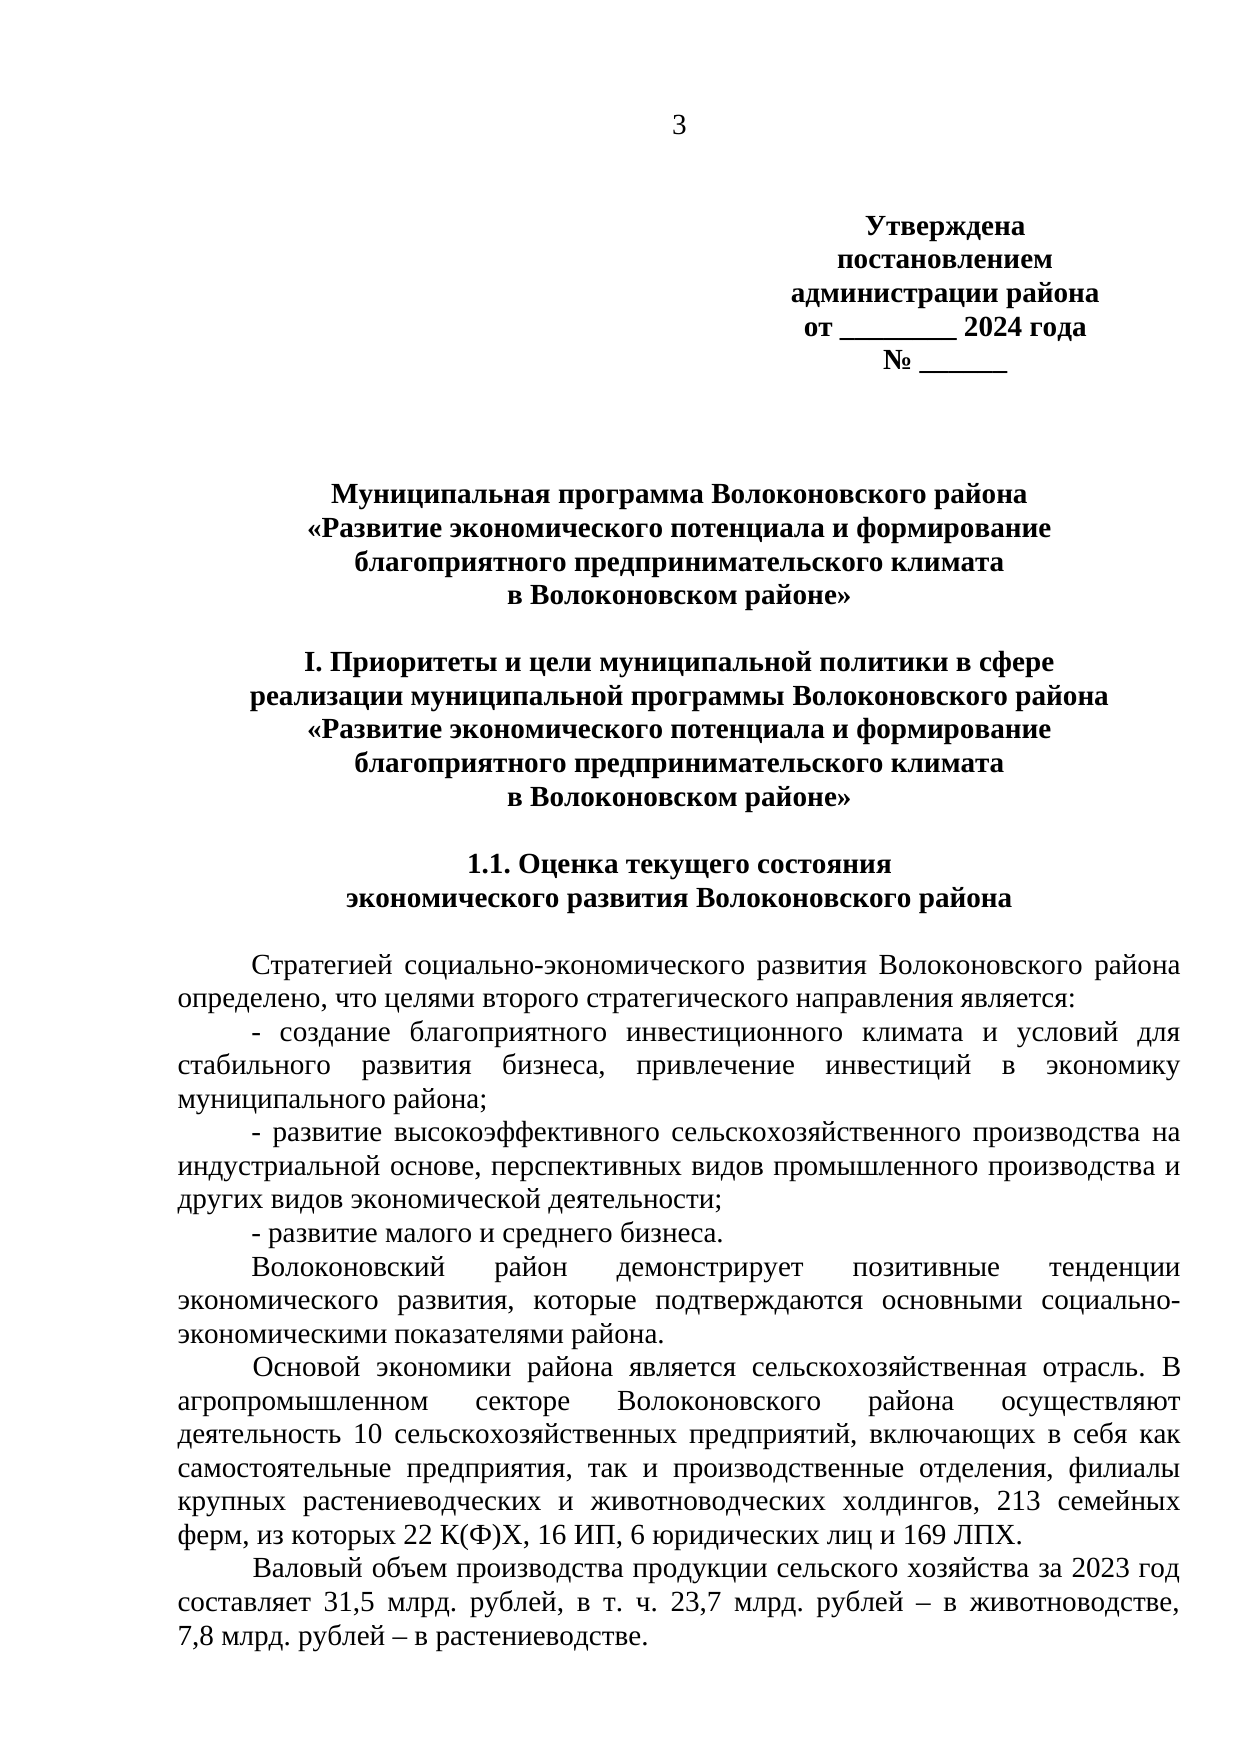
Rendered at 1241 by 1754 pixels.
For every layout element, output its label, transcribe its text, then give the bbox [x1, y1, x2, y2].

text администрации района [709, 275, 1181, 309]
title I. Приоритеты и цели муниципальной политики в сфере [177, 644, 1181, 678]
text Волоконовский район демонстрирует позитивные тенденции экономического развития, которые подтверждаются основными социально-экономическими показателями района. [177, 1249, 1181, 1349]
text «Развитие экономического потенциала и формирование [177, 510, 1181, 543]
text в Волоконовском районе» [177, 577, 1181, 611]
text Утверждена [709, 208, 1181, 242]
text - создание благоприятного инвестиционного климата и условий для стабильного развития бизнеса, привлечение инвестиций в экономику муниципального района; [177, 1014, 1181, 1114]
text «Развитие экономического потенциала и формирование [177, 712, 1181, 745]
text Муниципальная программа Волоконовского района [177, 476, 1181, 510]
text Валовый объем производства продукции сельского хозяйства за 2023 год составляет 31,5 млрд. рублей, в т. ч. 23,7 млрд. рублей – в животноводстве, 7,8 млрд. рублей – в растениеводстве. [177, 1551, 1181, 1651]
text Стратегией социально-экономического развития Волоконовского района определено, что целями второго стратегического направления является: [177, 947, 1181, 1014]
text - развитие малого и среднего бизнеса. [177, 1215, 1181, 1249]
text постановлением [709, 242, 1181, 275]
text в Волоконовском районе» [177, 779, 1181, 812]
text благоприятного предпринимательского климата [177, 745, 1181, 779]
text реализации муниципальной программы Волоконовского района [177, 678, 1181, 712]
text от ________ 2024 года [709, 309, 1181, 342]
title экономического развития Волоконовского района [177, 880, 1181, 913]
text Основой экономики района является сельскохозяйственная отрасль. В агропромышленном секторе Волоконовского района осуществляют деятельность 10 сельскохозяйственных предприятий, включающих в себя как самостоятельные предприятия, так и производственные отделения, филиалы крупных растениеводческих и животноводческих холдингов, 213 семейных ферм, из которых 22 К(Ф)Х, 16 ИП, 6 юридических лиц и 169 ЛПХ. [177, 1349, 1181, 1551]
text - развитие высокоэффективного сельскохозяйственного производства на индустриальной основе, перспективных видов промышленного производства и других видов экономической деятельности; [177, 1114, 1181, 1215]
text № ______ [709, 342, 1181, 376]
text благоприятного предпринимательского климата [177, 544, 1181, 577]
title 1.1. Оценка текущего состояния [177, 846, 1181, 880]
